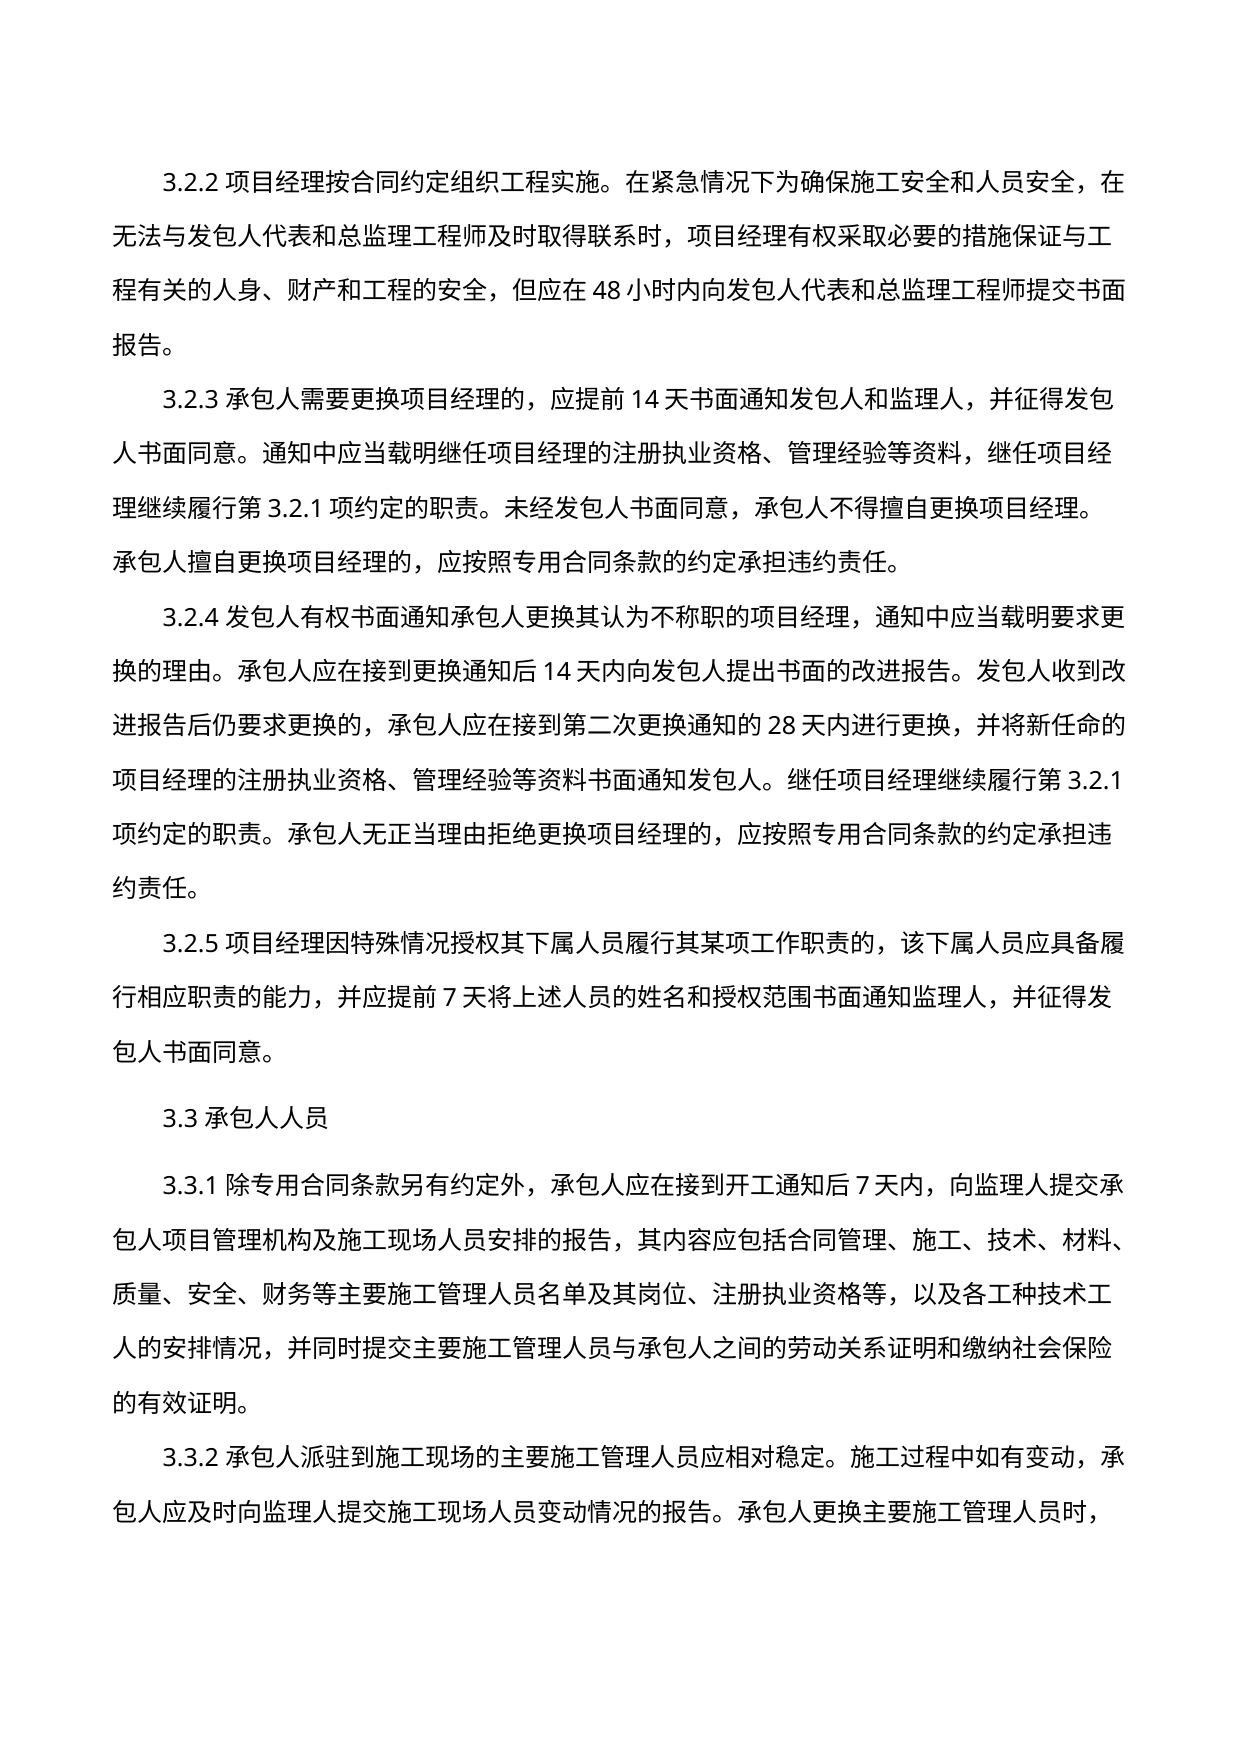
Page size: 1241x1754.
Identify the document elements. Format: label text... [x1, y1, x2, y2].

text 3.3.1 除专用合同条款另有约定外，承包人应在接到开工通知后7天内，向监理人提交承包人项目管理机构及施工现场人员安排的报告，其内容应包括合同管理、施工、技术、材料、质量、安全、财务等主要施工管理人员名单及其岗位、注册执业资格等，以及各工种技术工人的安排情况，并同时提交主要施工管理人员与承包人之间的劳动关系证明和缴纳社会保险的有效证明。 [112, 1166, 1128, 1419]
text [112, 1438, 1128, 1528]
text 3.2.3 承包人需要更换项目经理的，应提前14天书面通知发包人和监理人，并征得发包人书面同意。通知中应当载明继任项目经理的注册执业资格、管理经验等资料，继任项目经理继续履行第3.2.1项约定的职责。未经发包人书面同意，承包人不得擅自更换项目经理。承包人擅自更换项目经理的，应按照专用合同条款的约定承担违约责任。 [112, 379, 1128, 579]
text 3.2.2 项目经理按合同约定组织工程实施。在紧急情况下为确保施工安全和人员安全，在无法与发包人代表和总监理工程师及时取得联系时，项目经理有权采取必要的措施保证与工程有关的人身、财产和工程的安全，但应在48小时内向发包人代表和总监理工程师提交书面报告。 [112, 162, 1128, 361]
text 3.2.5 项目经理因特殊情况授权其下属人员履行其某项工作职责的，该下属人员应具备履行相应职责的能力，并应提前7天将上述人员的姓名和授权范围书面通知监理人，并征得发包人书面同意。 [112, 923, 1128, 1068]
text 3.2.4 发包人有权书面通知承包人更换其认为不称职的项目经理，通知中应当载明要求更换的理由。承包人应在接到更换通知后14天内向发包人提出书面的改进报告。发包人收到改进报告后仍要求更换的，承包人应在接到第二次更换通知的28天内进行更换，并将新任命的项目经理的注册执业资格、管理经验等资料书面通知发包人。继任项目经理继续履行第3.2.1项约定的职责。承包人无正当理由拒绝更换项目经理的，应按照专用合同条款的约定承担违约责任。 [112, 597, 1128, 905]
subtitle 3.3 承包人人员 [112, 1099, 1128, 1135]
